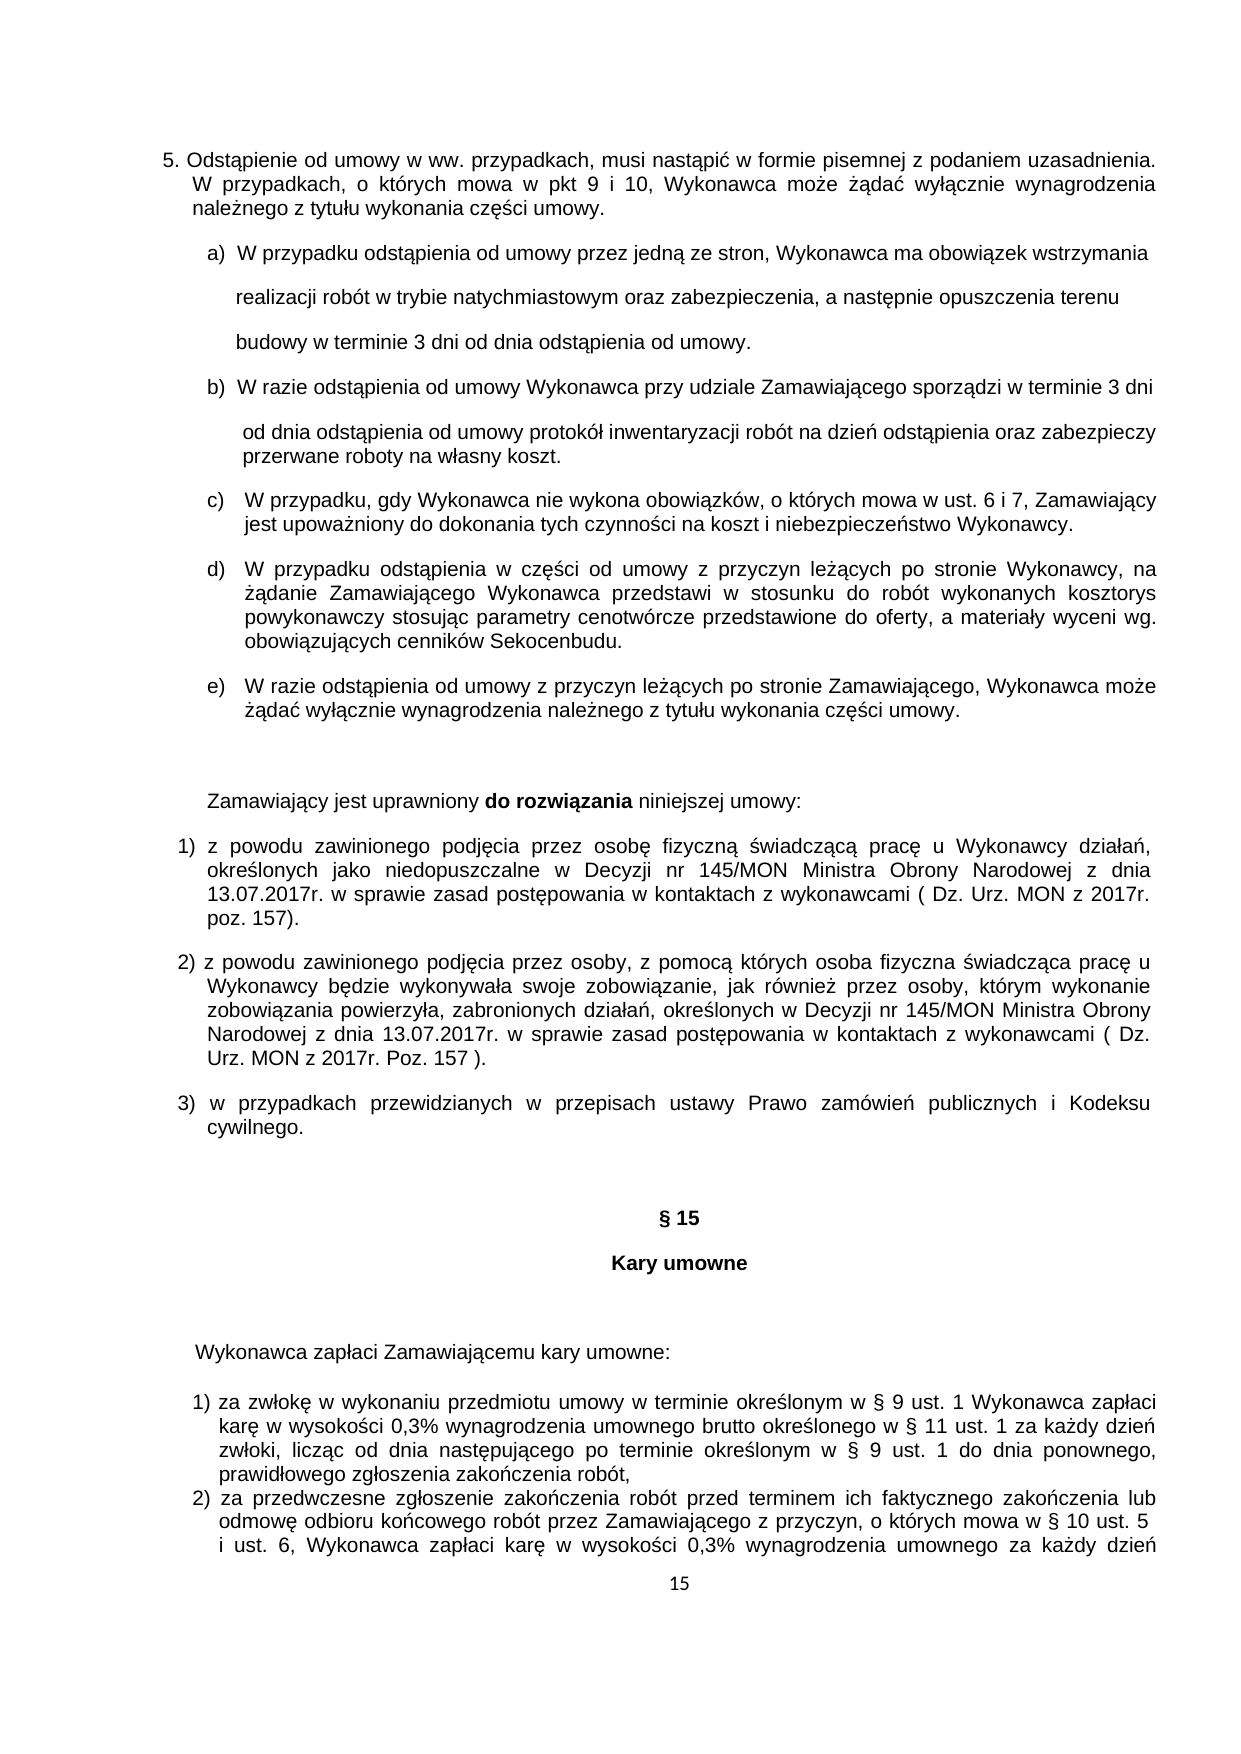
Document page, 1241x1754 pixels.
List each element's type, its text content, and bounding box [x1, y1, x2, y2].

text 1) z powodu zawinionego podjęcia przez osobę fizyczną świadczącą pracę u Wykonawcy działań, określonych jako niedopuszczalne w Decyzji nr 145/MON Ministra Obrony Narodowej z dnia 13.07.2017r. w sprawie zasad postępowania w kontaktach z wykonawcami ( Dz. Urz. MON z 2017r. poz. 157). [177, 833, 1152, 929]
list W razie odstąpienia od umowy z przyczyn leżących po stronie Zamawiającego, Wykonawca może żądać wyłącznie wynagrodzenia należnego z tytułu wykonania części umowy. [207, 674, 1157, 722]
list Wykonawca zapłaci Zamawiającemu kary umowne: [195, 1340, 1157, 1364]
text b) W razie odstąpienia od umowy Wykonawca przy udziale Zamawiającego sporządzi w terminie 3 dni [207, 375, 1157, 399]
list W przypadku odstąpienia w części od umowy z przyczyn leżących po stronie Wykonawcy, na żądanie Zamawiającego Wykonawca przedstawi w stosunku do robót wykonanych kosztorys powykonawczy stosując parametry cenotwórcze przedstawione do oferty, a materiały wyceni wg. obowiązujących cenników Sekocenbudu. [207, 557, 1157, 653]
text Kary umowne [207, 1251, 1152, 1274]
text realizacji robót w trybie natychmiastowym oraz zabezpieczenia, a następnie opuszczenia terenu [207, 285, 1157, 309]
text § 15 [207, 1206, 1152, 1230]
text a) W przypadku odstąpienia od umowy przez jedną ze stron, Wykonawca ma obowiązek wstrzymania [207, 240, 1157, 264]
text 1) za zwłokę w wykonaniu przedmiotu umowy w terminie określonym w § 9 ust. 1 Wykonawca zapłaci karę w wysokości 0,3% wynagrodzenia umownego brutto określonego w § 11 ust. 1 za każdy dzień zwłoki, licząc od dnia następującego po terminie określonym w § 9 ust. 1 do dnia ponownego, prawidłowego zgłoszenia zakończenia robót, [192, 1389, 1157, 1485]
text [192, 1485, 1157, 1557]
text 3) w przypadkach przewidzianych w przepisach ustawy Prawo zamówień publicznych i Kodeksu cywilnego. [177, 1091, 1152, 1139]
text budowy w terminie 3 dni od dnia odstąpienia od umowy. [207, 330, 1157, 354]
text 2) z powodu zawinionego podjęcia przez osoby, z pomocą których osoba fizyczna świadcząca pracę u Wykonawcy będzie wykonywała swoje zobowiązanie, jak również przez osoby, którym wykonanie zobowiązania powierzyła, zabronionych działań, określonych w Decyzji nr 145/MON Ministra Obrony Narodowej z dnia 13.07.2017r. w sprawie zasad postępowania w kontaktach z wykonawcami ( Dz. Urz. MON z 2017r. Poz. 157 ). [177, 950, 1152, 1070]
text od dnia odstąpienia od umowy protokół inwentaryzacji robót na dzień odstąpienia oraz zabezpieczy przerwane roboty na własny koszt. [242, 419, 1157, 467]
text Zamawiający jest uprawniony do rozwiązania niniejszej umowy: [207, 789, 1157, 813]
list W przypadku, gdy Wykonawca nie wykona obowiązków, o których mowa w ust. 6 i 7, Zamawiający jest upoważniony do dokonania tych czynności na koszt i niebezpieczeństwo Wykonawcy. [207, 488, 1157, 536]
text 5. Odstąpienie od umowy w ww. przypadkach, musi nastąpić w formie pisemnej z podaniem uzasadnienia. W przypadkach, o których mowa w pkt 9 i 10, Wykonawca może żądać wyłącznie wynagrodzenia należnego z tytułu wykonania części umowy. [162, 148, 1157, 219]
